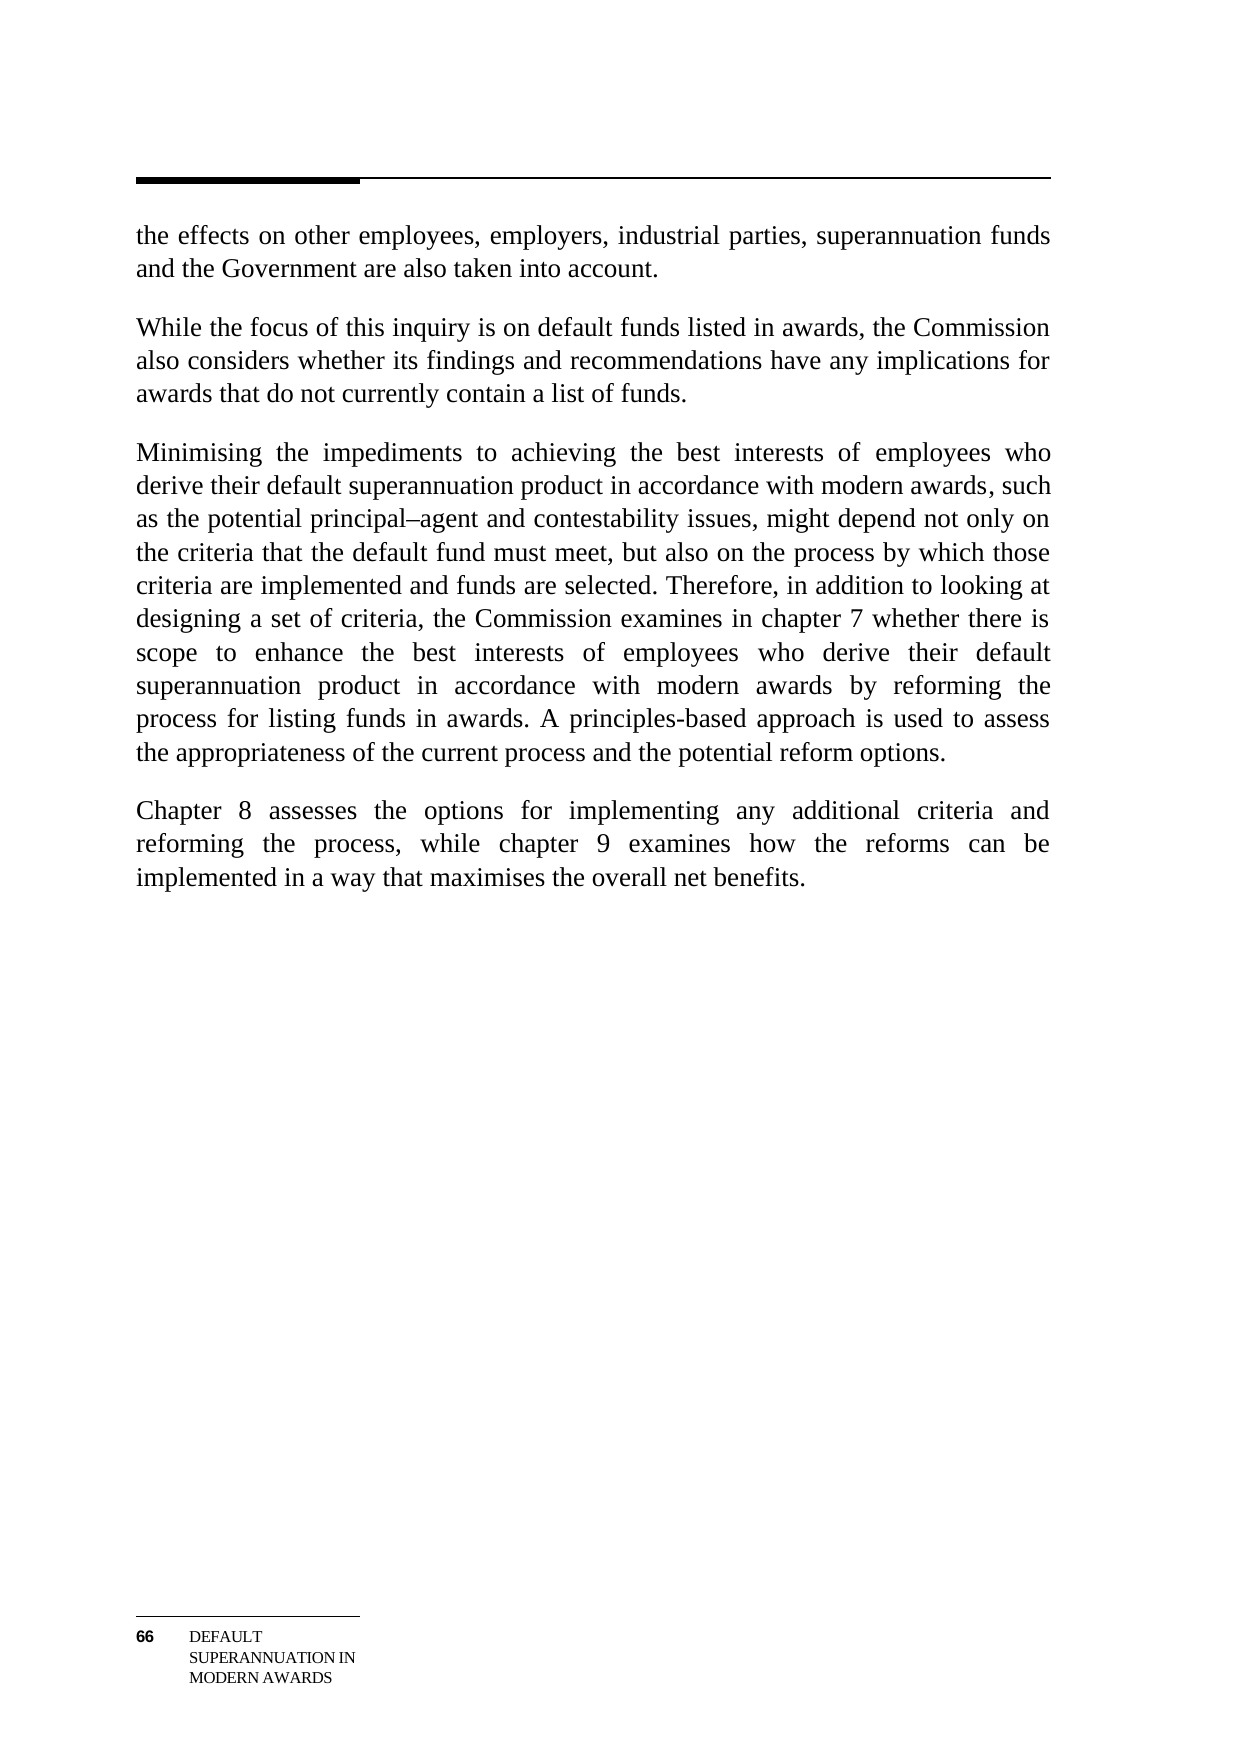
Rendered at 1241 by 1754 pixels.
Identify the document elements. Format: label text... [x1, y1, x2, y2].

text Chapter 8 assesses the options for implementing any additional criteria and reforming the process, while chapter 9 examines how the reforms can be implemented in a way that maximises the overall net benefits. [136, 792, 1051, 892]
text Minimising the impediments to achieving the best interests of employees who derive their default superannuation product in accordance with modern awards, such as the potential principal–agent and contestability issues, might depend not only on the criteria that the default fund must meet, but also on the process by which those criteria are implemented and funds are selected. Therefore, in addition to looking at designing a set of criteria, the Commission examines in chapter 7 whether there is scope to enhance the best interests of employees who derive their default superannuation product in accordance with modern awards by reforming the process for listing funds in awards. A principles-based approach is used to assess the appropriateness of the current process and the potential reform options. [136, 433, 1051, 767]
text While the focus of this inquiry is on default funds listed in awards, the Commission also considers whether its findings and recommendations have any implications for awards that do not currently contain a list of funds. [136, 308, 1051, 408]
